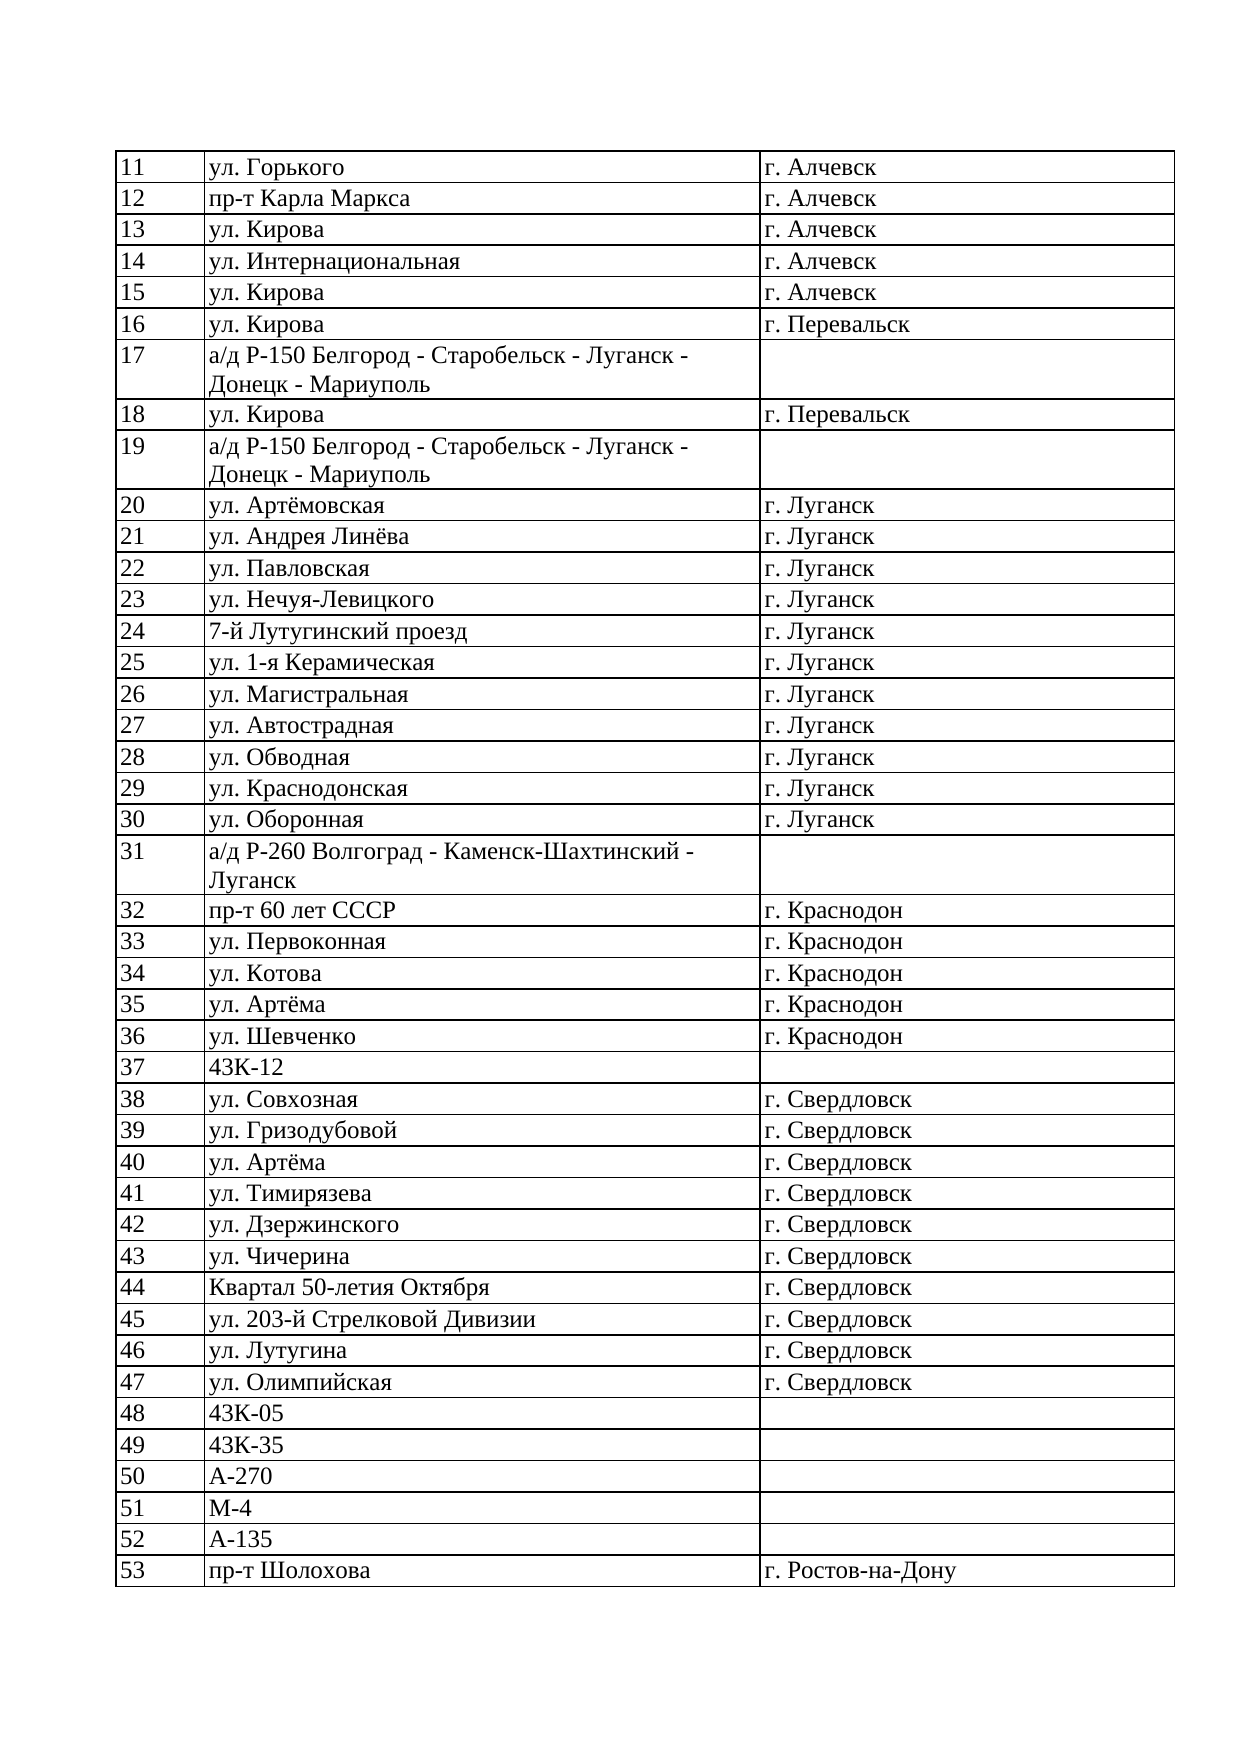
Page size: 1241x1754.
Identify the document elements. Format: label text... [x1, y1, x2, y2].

table_cell [761, 340, 1174, 398]
table_cell а/д Р-260 Волгоград - Каменск-Шахтинский - Луганск [205, 836, 759, 893]
table_cell г. Свердловск [761, 1241, 1174, 1271]
table_cell г. Луганск [761, 679, 1174, 708]
table_cell 42 [117, 1210, 204, 1239]
table_cell ул. Лутугина [205, 1336, 759, 1365]
table_cell ул. Шевченко [205, 1021, 759, 1051]
table_cell А-270 [205, 1461, 759, 1491]
table_cell 46 [117, 1336, 204, 1365]
table_cell [761, 836, 1174, 893]
table_cell г. Луганск [761, 553, 1174, 583]
table_cell ул. Обводная [205, 742, 759, 771]
table_cell г. Перевальск [761, 400, 1174, 429]
table_cell г. Краснодон [761, 1021, 1174, 1051]
table_cell 21 [117, 521, 204, 551]
table_cell ул. Краснодонская [205, 773, 759, 803]
table_cell г. Луганск [761, 710, 1174, 740]
table_cell г. Луганск [761, 616, 1174, 646]
table_cell [761, 1052, 1174, 1082]
table_cell пр-т 60 лет СССР [205, 895, 759, 925]
table_cell ул. Нечуя-Левицкого [205, 584, 759, 614]
table_cell г. Луганск [761, 773, 1174, 803]
table_cell 24 [117, 616, 204, 646]
table_cell ул. Автострадная [205, 710, 759, 740]
table_cell г. Свердловск [761, 1115, 1174, 1145]
table_cell ул. Котова [205, 958, 759, 988]
table_cell 18 [117, 400, 204, 429]
table_cell ул. 203-й Стрелковой Дивизии [205, 1304, 759, 1334]
table_cell Квартал 50-летия Октября [205, 1273, 759, 1302]
table_cell ул. Совхозная [205, 1084, 759, 1114]
table_cell г. Свердловск [761, 1273, 1174, 1302]
table_cell 35 [117, 990, 204, 1019]
table_cell 13 [117, 215, 204, 244]
table_cell г. Ростов-на-Дону [761, 1556, 1174, 1586]
table_cell ул. Павловская [205, 553, 759, 583]
table_cell 51 [117, 1493, 204, 1523]
table_cell г. Луганск [761, 742, 1174, 771]
table_cell 44 [117, 1273, 204, 1302]
table_cell г. Свердловск [761, 1178, 1174, 1208]
table_cell г. Алчевск [761, 183, 1174, 213]
table_cell 22 [117, 553, 204, 583]
table_cell ул. Артёма [205, 1147, 759, 1177]
table_cell г. Луганск [761, 490, 1174, 520]
table_cell 23 [117, 584, 204, 614]
table_cell 12 [117, 183, 204, 213]
table_cell г. Свердловск [761, 1367, 1174, 1397]
table_cell г. Свердловск [761, 1304, 1174, 1334]
table_cell ул. Олимпийская [205, 1367, 759, 1397]
table_cell ул. Интернациональная [205, 246, 759, 276]
table_cell 41 [117, 1178, 204, 1208]
table_cell ул. Первоконная [205, 927, 759, 956]
table_cell 48 [117, 1398, 204, 1428]
table_cell 43К-35 [205, 1430, 759, 1460]
table_cell 49 [117, 1430, 204, 1460]
table_cell 11 [117, 152, 204, 181]
table_cell 52 [117, 1524, 204, 1554]
table_cell 14 [117, 246, 204, 276]
table_cell [761, 1524, 1174, 1554]
table_cell ул. Кирова [205, 309, 759, 339]
table_cell г. Луганск [761, 521, 1174, 551]
table_cell 40 [117, 1147, 204, 1177]
table_cell пр-т Шолохова [205, 1556, 759, 1586]
table_cell 38 [117, 1084, 204, 1114]
table_cell 15 [117, 277, 204, 307]
table_cell 36 [117, 1021, 204, 1051]
table_cell 17 [117, 340, 204, 398]
table_cell 45 [117, 1304, 204, 1334]
table_cell 43 [117, 1241, 204, 1271]
table_cell г. Луганск [761, 805, 1174, 834]
table_cell 43К-12 [205, 1052, 759, 1082]
table_cell [761, 1493, 1174, 1523]
table_cell 37 [117, 1052, 204, 1082]
table_cell г. Свердловск [761, 1336, 1174, 1365]
table_cell г. Алчевск [761, 152, 1174, 181]
table_cell г. Алчевск [761, 246, 1174, 276]
table_cell ул. Кирова [205, 400, 759, 429]
table_cell [761, 431, 1174, 488]
table_cell г. Перевальск [761, 309, 1174, 339]
table_cell 16 [117, 309, 204, 339]
table_cell ул. Тимирязева [205, 1178, 759, 1208]
table_cell 43К-05 [205, 1398, 759, 1428]
table_cell ул. Кирова [205, 277, 759, 307]
table_cell ул. Артёмовская [205, 490, 759, 520]
table_cell г. Краснодон [761, 895, 1174, 925]
table_cell 33 [117, 927, 204, 956]
table_cell ул. Гризодубовой [205, 1115, 759, 1145]
table_cell [761, 1430, 1174, 1460]
table_cell ул. Кирова [205, 215, 759, 244]
table_cell 26 [117, 679, 204, 708]
table_cell г. Свердловск [761, 1210, 1174, 1239]
table_cell г. Алчевск [761, 277, 1174, 307]
table_cell 50 [117, 1461, 204, 1491]
table_cell г. Алчевск [761, 215, 1174, 244]
table_cell ул. Чичерина [205, 1241, 759, 1271]
table_cell ул. Дзержинского [205, 1210, 759, 1239]
table_cell 34 [117, 958, 204, 988]
table_cell ул. Горького [205, 152, 759, 181]
table_cell 20 [117, 490, 204, 520]
table_cell 19 [117, 431, 204, 488]
table_cell [761, 1398, 1174, 1428]
table_cell г. Свердловск [761, 1147, 1174, 1177]
table_cell 25 [117, 647, 204, 677]
table_cell а/д Р-150 Белгород - Старобельск - Луганск - Донецк - Мариуполь [205, 340, 759, 398]
table_cell 7-й Лутугинский проезд [205, 616, 759, 646]
table_cell М-4 [205, 1493, 759, 1523]
table_cell ул. Магистральная [205, 679, 759, 708]
table_cell 32 [117, 895, 204, 925]
table_cell г. Краснодон [761, 958, 1174, 988]
table_cell ул. 1-я Керамическая [205, 647, 759, 677]
table_cell ул. Андрея Линёва [205, 521, 759, 551]
table_cell 30 [117, 805, 204, 834]
table_cell г. Свердловск [761, 1084, 1174, 1114]
table_cell г. Краснодон [761, 990, 1174, 1019]
table_cell 39 [117, 1115, 204, 1145]
table_cell пр-т Карла Маркса [205, 183, 759, 213]
table_cell [761, 1461, 1174, 1491]
table_cell а/д Р-150 Белгород - Старобельск - Луганск - Донецк - Мариуполь [205, 431, 759, 488]
table_cell г. Луганск [761, 584, 1174, 614]
table_cell А-135 [205, 1524, 759, 1554]
table_cell 47 [117, 1367, 204, 1397]
table_cell 29 [117, 773, 204, 803]
table_cell 27 [117, 710, 204, 740]
table_cell 53 [117, 1556, 204, 1586]
table_cell г. Краснодон [761, 927, 1174, 956]
table_cell 31 [117, 836, 204, 893]
table_cell 28 [117, 742, 204, 771]
table_cell г. Луганск [761, 647, 1174, 677]
table_cell ул. Оборонная [205, 805, 759, 834]
table_cell ул. Артёма [205, 990, 759, 1019]
